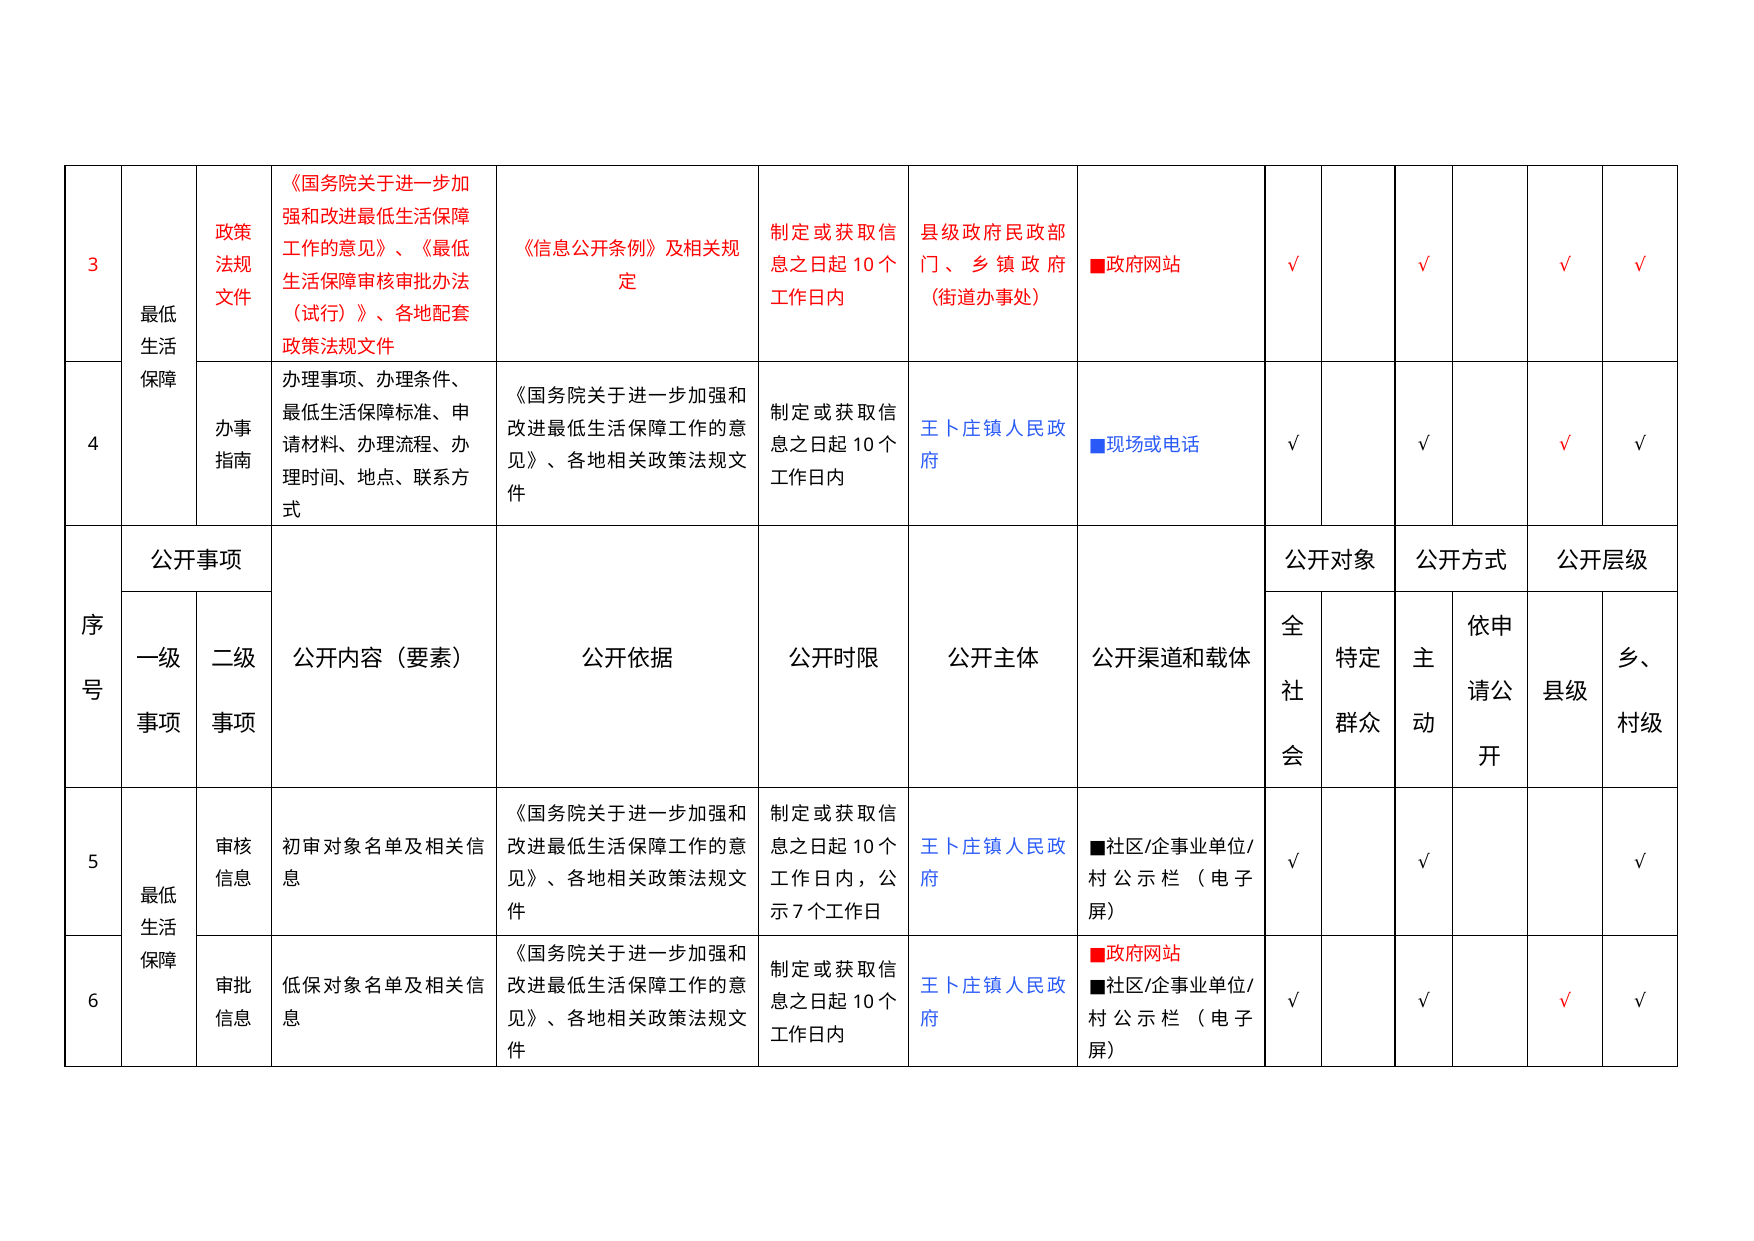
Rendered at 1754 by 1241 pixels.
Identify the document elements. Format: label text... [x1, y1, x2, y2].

table_cell 王卜庄镇人民政府 [909, 788, 1077, 934]
table_cell 公开方式 [1396, 526, 1527, 591]
table_cell 公开渠道和载体 [1078, 526, 1264, 787]
table_cell 《国务院关于进一步加强和改进最低生活保障工作的意见》、《最低生活保障审核审批办法（试行）》、各地配套政策法规文件 [272, 166, 496, 361]
table_cell ■社区/企事业单位/村公示栏（电子屏） [1078, 788, 1264, 934]
table_cell √ [1396, 936, 1452, 1066]
table_cell 审批 信息 [197, 936, 271, 1066]
table_cell [1453, 788, 1527, 934]
table_cell 依申请公开 [1453, 592, 1527, 787]
table_cell 王卜庄镇人民政府 [909, 362, 1077, 525]
table_cell [1322, 788, 1394, 934]
table_cell 办事 指南 [197, 362, 271, 525]
table_cell 公开层级 [1528, 526, 1677, 591]
table_cell 最低生活保障 [122, 788, 196, 1066]
table_cell 政策 法规 文件 [197, 166, 271, 361]
table_cell ■政府网站 [1078, 166, 1264, 361]
table_cell 低保对象名单及相关信息 [272, 936, 496, 1066]
table_cell √ [1266, 788, 1321, 934]
table_cell 制定或获取信息之日起10个工作日内 [759, 936, 908, 1066]
table_cell √ [1396, 362, 1452, 525]
table_cell 公开内容（要素） [272, 526, 496, 787]
table_cell 主动 [1396, 592, 1452, 787]
table_cell 全社会 [1266, 592, 1321, 787]
table_cell 公开时限 [759, 526, 908, 787]
table_cell √ [1266, 166, 1321, 361]
table_cell √ [1603, 936, 1677, 1066]
table_cell √ [1396, 166, 1452, 361]
table_cell √ [1603, 788, 1677, 934]
table_cell 制定或获取信息之日起10个工作日内 [759, 362, 908, 525]
table_cell [1322, 362, 1394, 525]
table_cell √ [1266, 362, 1321, 525]
table_cell 县级政府民政部门、乡镇政府（街道办事处） [909, 166, 1077, 361]
table_cell [1528, 788, 1602, 934]
table_cell [1322, 166, 1394, 361]
table_cell 4 [66, 362, 121, 525]
table_cell 初审对象名单及相关信息 [272, 788, 496, 934]
table_cell 公开主体 [909, 526, 1077, 787]
table_cell 公开依据 [497, 526, 758, 787]
table_cell √ [1396, 788, 1452, 934]
table_cell 审核 信息 [197, 788, 271, 934]
table_cell ■现场或电话 [1078, 362, 1264, 525]
table_cell 乡、村级 [1603, 592, 1677, 787]
table_cell 公开事项 [122, 526, 271, 591]
table_cell √ [1603, 166, 1677, 361]
table_cell √ [1603, 362, 1677, 525]
table_cell 公开对象 [1266, 526, 1394, 591]
table_cell 县级 [1528, 592, 1602, 787]
table_cell 《国务院关于进一步加强和改进最低生活保障工作的意见》、各地相关政策法规文件 [497, 788, 758, 934]
table_cell [1453, 362, 1527, 525]
table_cell 办理事项、办理条件、最低生活保障标准、申请材料、办理流程、办理时间、地点、联系方式 [272, 362, 496, 525]
table_cell [1322, 936, 1394, 1066]
table_cell 《信息公开条例》及相关规定 [497, 166, 758, 361]
table_cell √ [1528, 936, 1602, 1066]
table_cell 《国务院关于进一步加强和改进最低生活保障工作的意见》、各地相关政策法规文件 [497, 362, 758, 525]
table_cell √ [1528, 362, 1602, 525]
table_cell 王卜庄镇人民政府 [909, 936, 1077, 1066]
table_cell √ [1528, 166, 1602, 361]
table_cell 制定或获取信息之日起10个工作日内 [759, 166, 908, 361]
table_cell 5 [66, 788, 121, 934]
table_cell ■政府网站 ■社区/企事业单位/村公示栏（电子屏） [1078, 936, 1264, 1066]
table_cell [1453, 936, 1527, 1066]
table_cell √ [1266, 936, 1321, 1066]
table_cell 序号 [66, 526, 121, 787]
table_cell 制定或获取信息之日起10个工作日内，公示7个工作日 [759, 788, 908, 934]
table_cell [1453, 166, 1527, 361]
table_cell 特定群众 [1322, 592, 1394, 787]
table_cell 最低生活保障 [122, 166, 196, 525]
table_cell 《国务院关于进一步加强和改进最低生活保障工作的意见》、各地相关政策法规文件 [497, 936, 758, 1066]
table_cell 二级事项 [197, 592, 271, 787]
table_cell 一级事项 [122, 592, 196, 787]
table_cell 6 [66, 936, 121, 1066]
table_cell 3 [66, 166, 121, 361]
